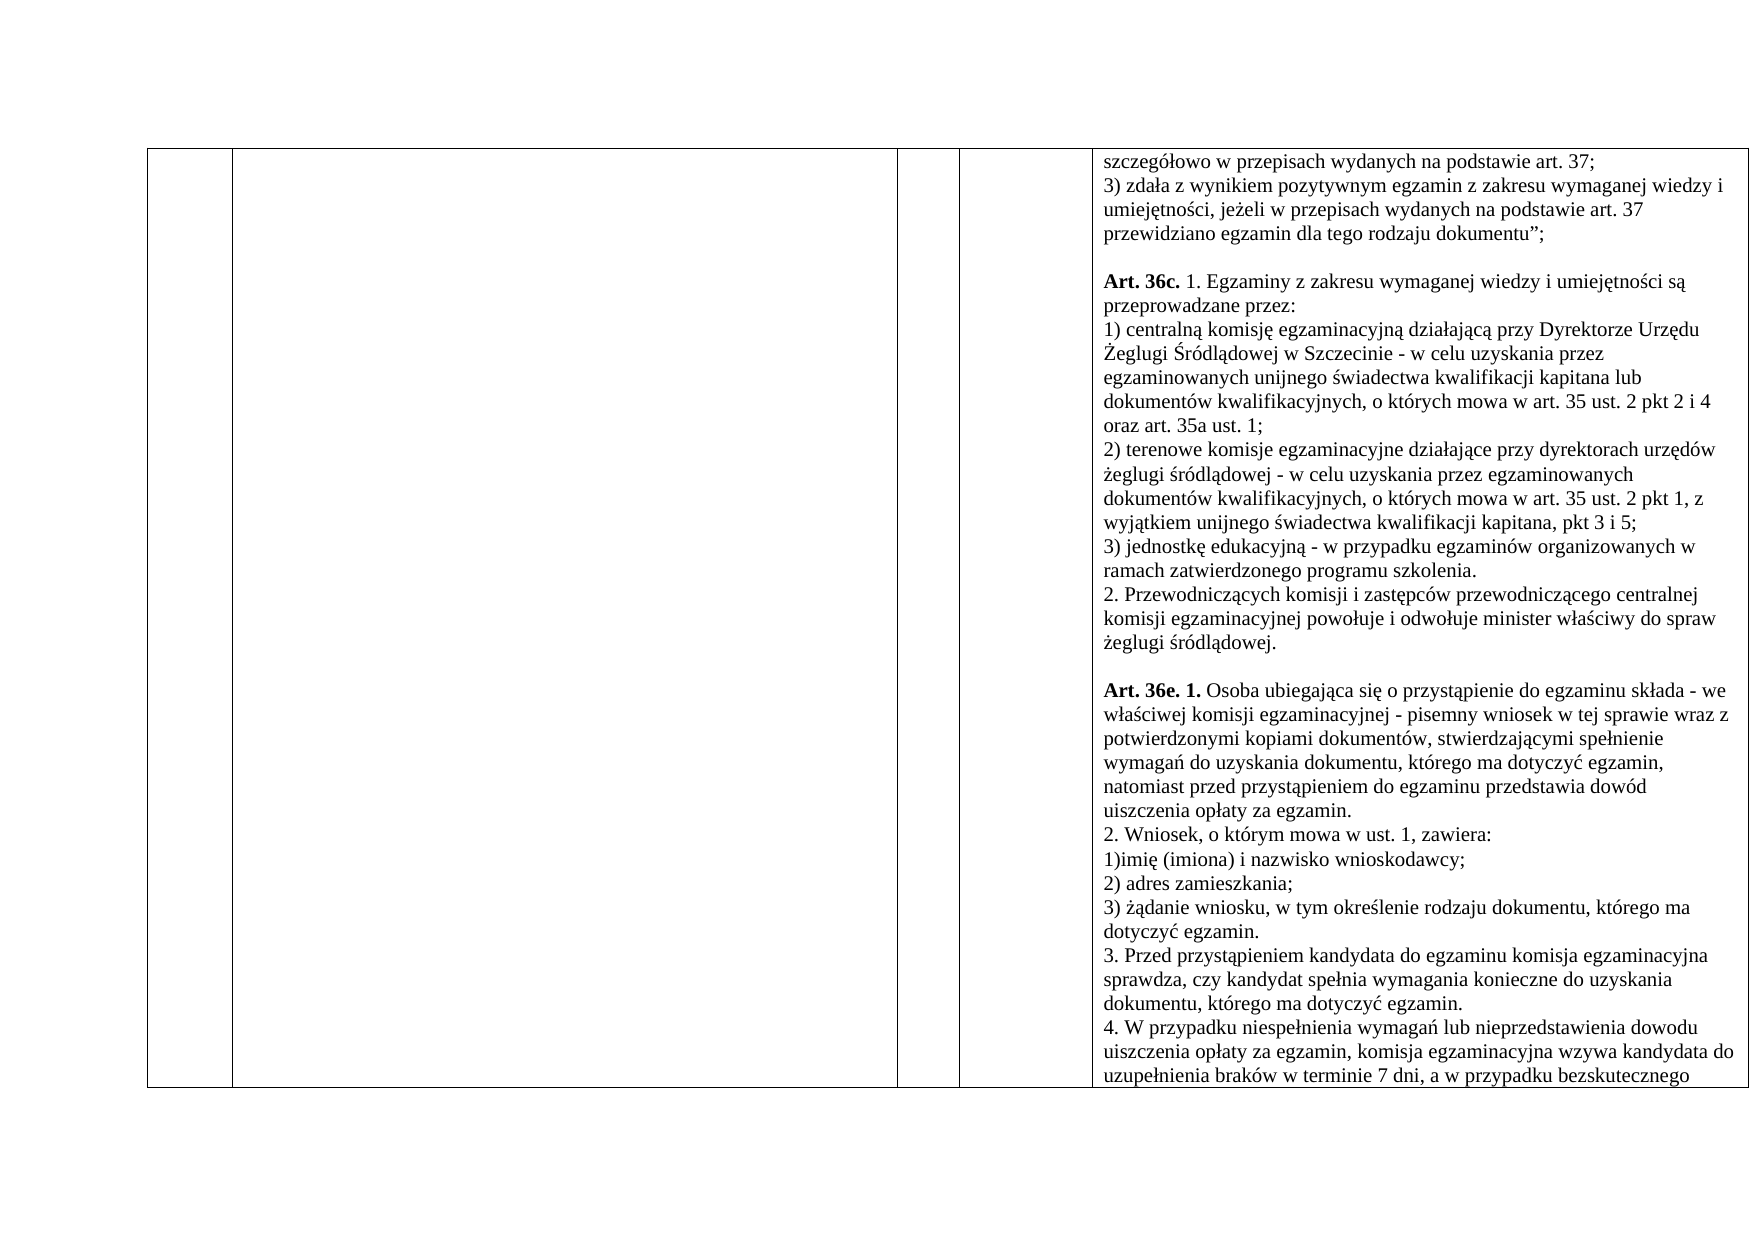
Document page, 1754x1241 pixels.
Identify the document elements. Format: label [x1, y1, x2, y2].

table_cell [960, 149, 1092, 1087]
table_cell [898, 149, 959, 1087]
table_cell [1093, 149, 1748, 1087]
table_cell [233, 149, 897, 1087]
